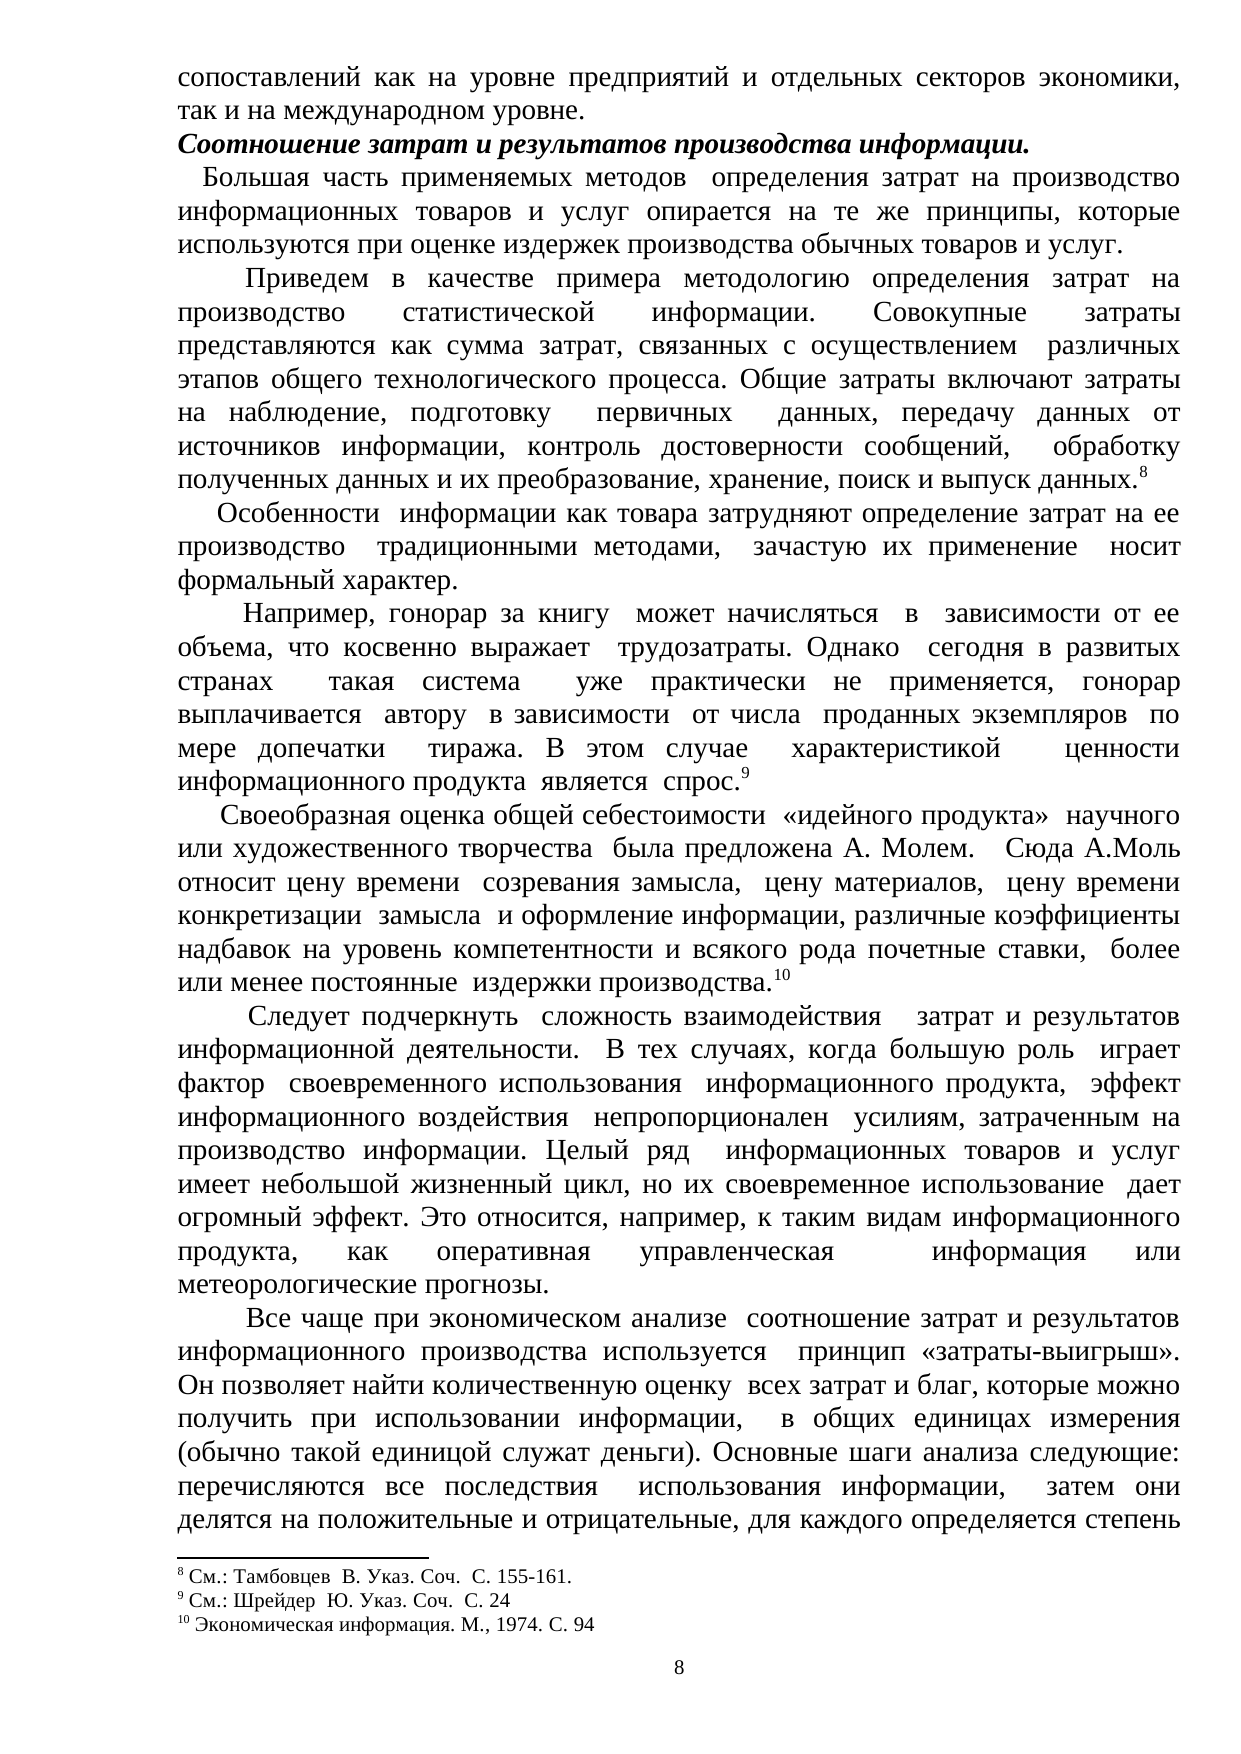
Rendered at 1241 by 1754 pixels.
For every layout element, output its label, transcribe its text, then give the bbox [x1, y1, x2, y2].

text Следует подчеркнуть сложность взаимодействия затрат и результатов информационной деятельности. В тех случаях, когда большую роль играет фактор своевременного использования информационного продукта, эффект информационного воздействия непропорционален усилиям, затраченным на производство информации. Целый ряд информационных товаров и услуг имеет небольшой жизненный цикл, но их своевременное использование дает огромный эффект. Это относится, например, к таким видам информационного продукта, как оперативная управленческая информация или метеорологические прогнозы. [177, 998, 1181, 1300]
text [177, 59, 1181, 126]
text Большая часть применяемых методов определения затрат на производство информационных товаров и услуг опирается на те же принципы, которые используются при оценке издержек производства обычных товаров и услуг. [177, 160, 1181, 260]
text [177, 1300, 1181, 1535]
text Соотношение затрат и результатов производства информации. [177, 126, 1181, 160]
text Например, гонорар за книгу может начисляться в зависимости от ее объема, что косвенно выражает трудозатраты. Однако сегодня в развитых странах такая система уже практически не применяется, гонорар выплачивается автору в зависимости от числа проданных экземпляров по мере допечатки тиража. В этом случае характеристикой ценности информационного продукта является спрос. [177, 596, 1181, 797]
text Особенности информации как товара затрудняют определение затрат на ее производство традиционными методами, зачастую их применение носит формальный характер. [177, 495, 1181, 596]
text Своеобразная оценка общей себестоимости «идейного продукта» научного или художественного творчества была предложена А. Молем. Сюда А.Моль относит цену времени созревания замысла, цену материалов, цену времени конкретизации замысла и оформление информации, различные коэффициенты надбавок на уровень компетентности и всякого рода почетные ставки, более или менее постоянные издержки производства. [177, 797, 1181, 998]
text Приведем в качестве примера методологию определения затрат на производство статистической информации. Совокупные затраты представляются как сумма затрат, связанных с осуществлением различных этапов общего технологического процесса. Общие затраты включают затраты на наблюдение, подготовку первичных данных, передачу данных от источников информации, контроль достоверности сообщений, обработку полученных данных и их преобразование, хранение, поиск и выпуск данных. [177, 260, 1181, 495]
